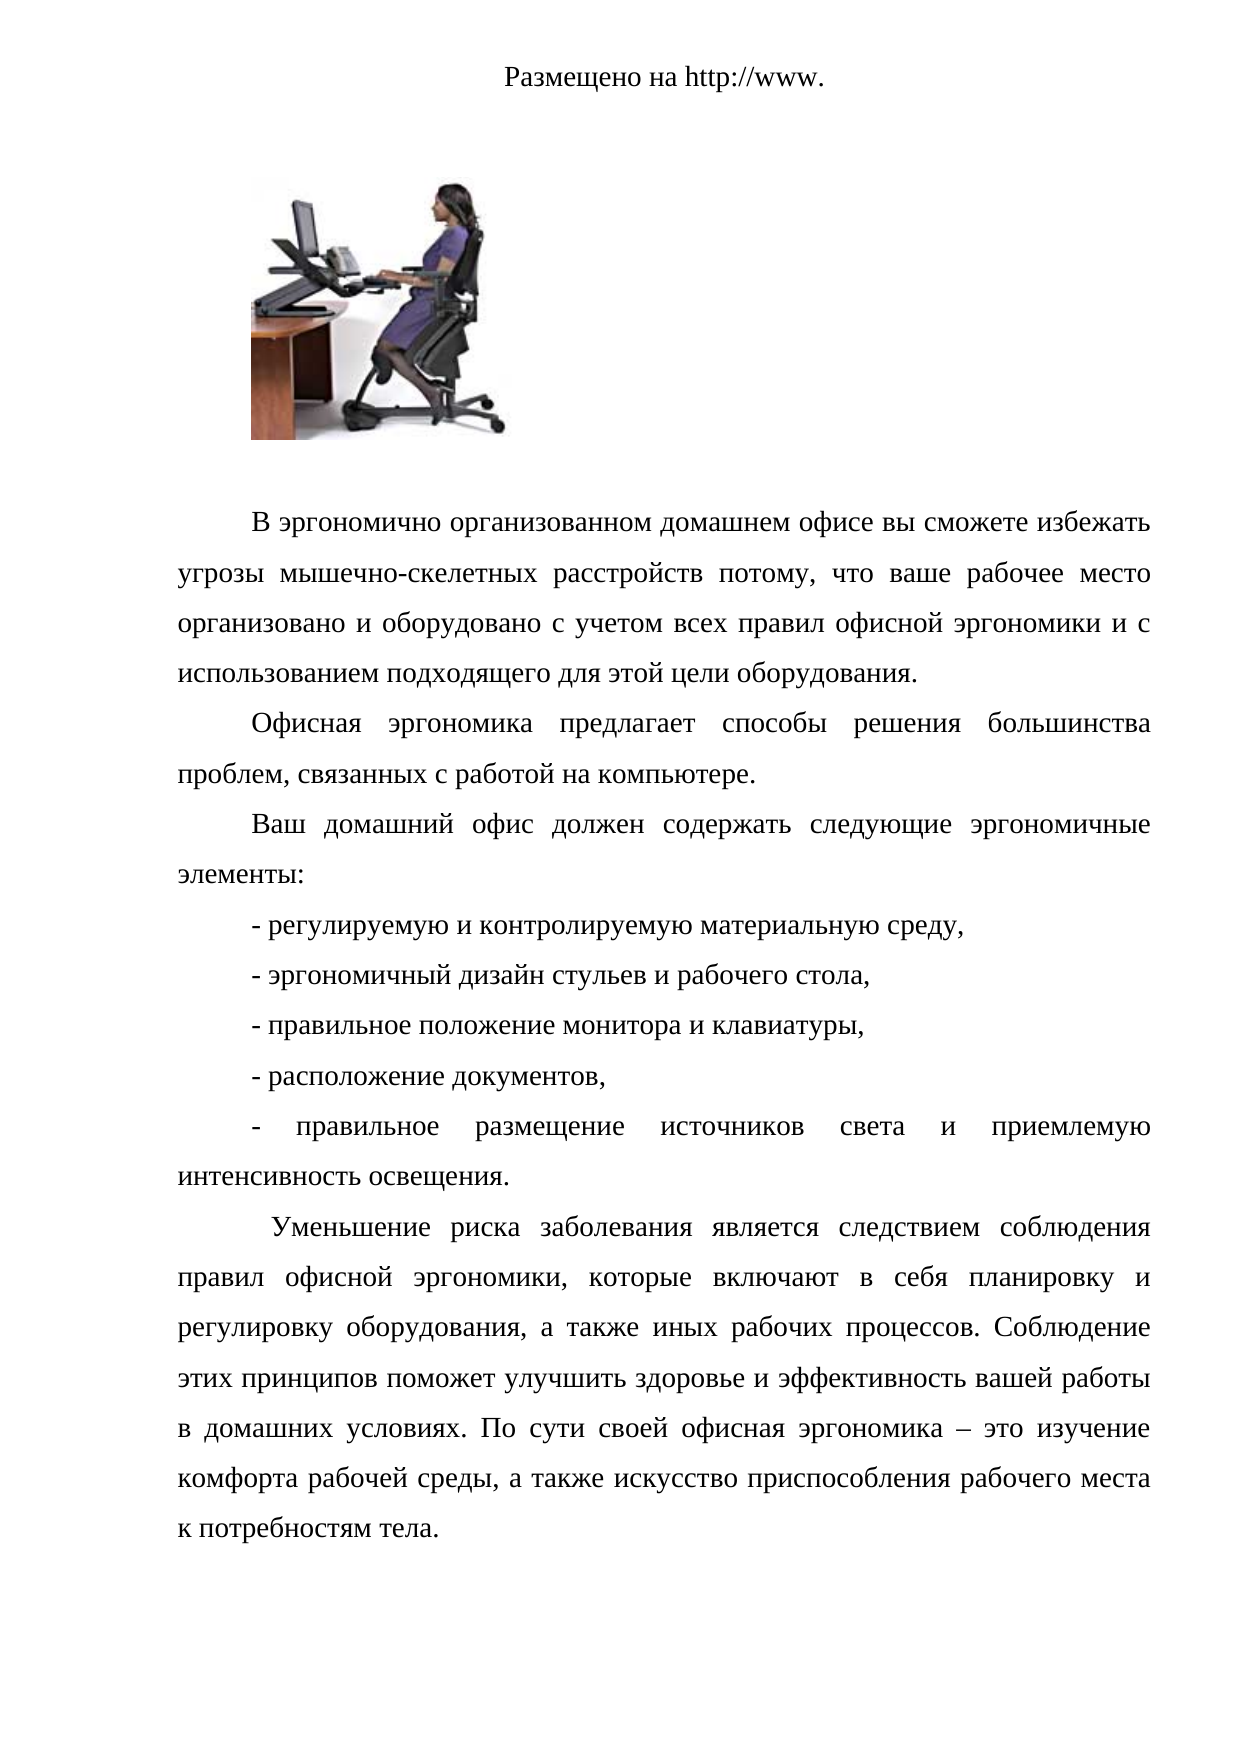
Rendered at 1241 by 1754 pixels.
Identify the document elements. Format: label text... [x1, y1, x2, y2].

text В эргономично организованном домашнем офисе вы сможете избежать угрозы мышечно-скелетных расстройств потому, что ваше рабочее место организовано и оборудовано с учетом всех правил офисной эргономики и с использованием подходящего для этой цели оборудования. [177, 504, 1152, 689]
text - правильное размещение источников света и приемлемую интенсивность освещения. [177, 1108, 1152, 1192]
text - правильное положение монитора и клавиатуры, [177, 1007, 1152, 1041]
text - расположение документов, [177, 1058, 1152, 1091]
text Уменьшение риска заболевания является следствием соблюдения правил офисной эргономики, которые включают в себя планировку и регулировку оборудования, а также иных рабочих процессов. Соблюдение этих принципов поможет улучшить здоровье и эффективность вашей работы в домашних условиях. По сути своей офисная эргономика – это изучение комфорта рабочей среды, а также искусство приспособления рабочего места к потребностям тела. [177, 1209, 1152, 1544]
picture [251, 177, 530, 440]
text Ваш домашний офис должен содержать следующие эргономичные элементы: [177, 806, 1152, 890]
text - регулируемую и контролируемую материальную среду, [177, 907, 1152, 940]
text Офисная эргономика предлагает способы решения большинства проблем, связанных с работой на компьютере. [177, 706, 1152, 789]
text - эргономичный дизайн стульев и рабочего стола, [177, 957, 1152, 991]
